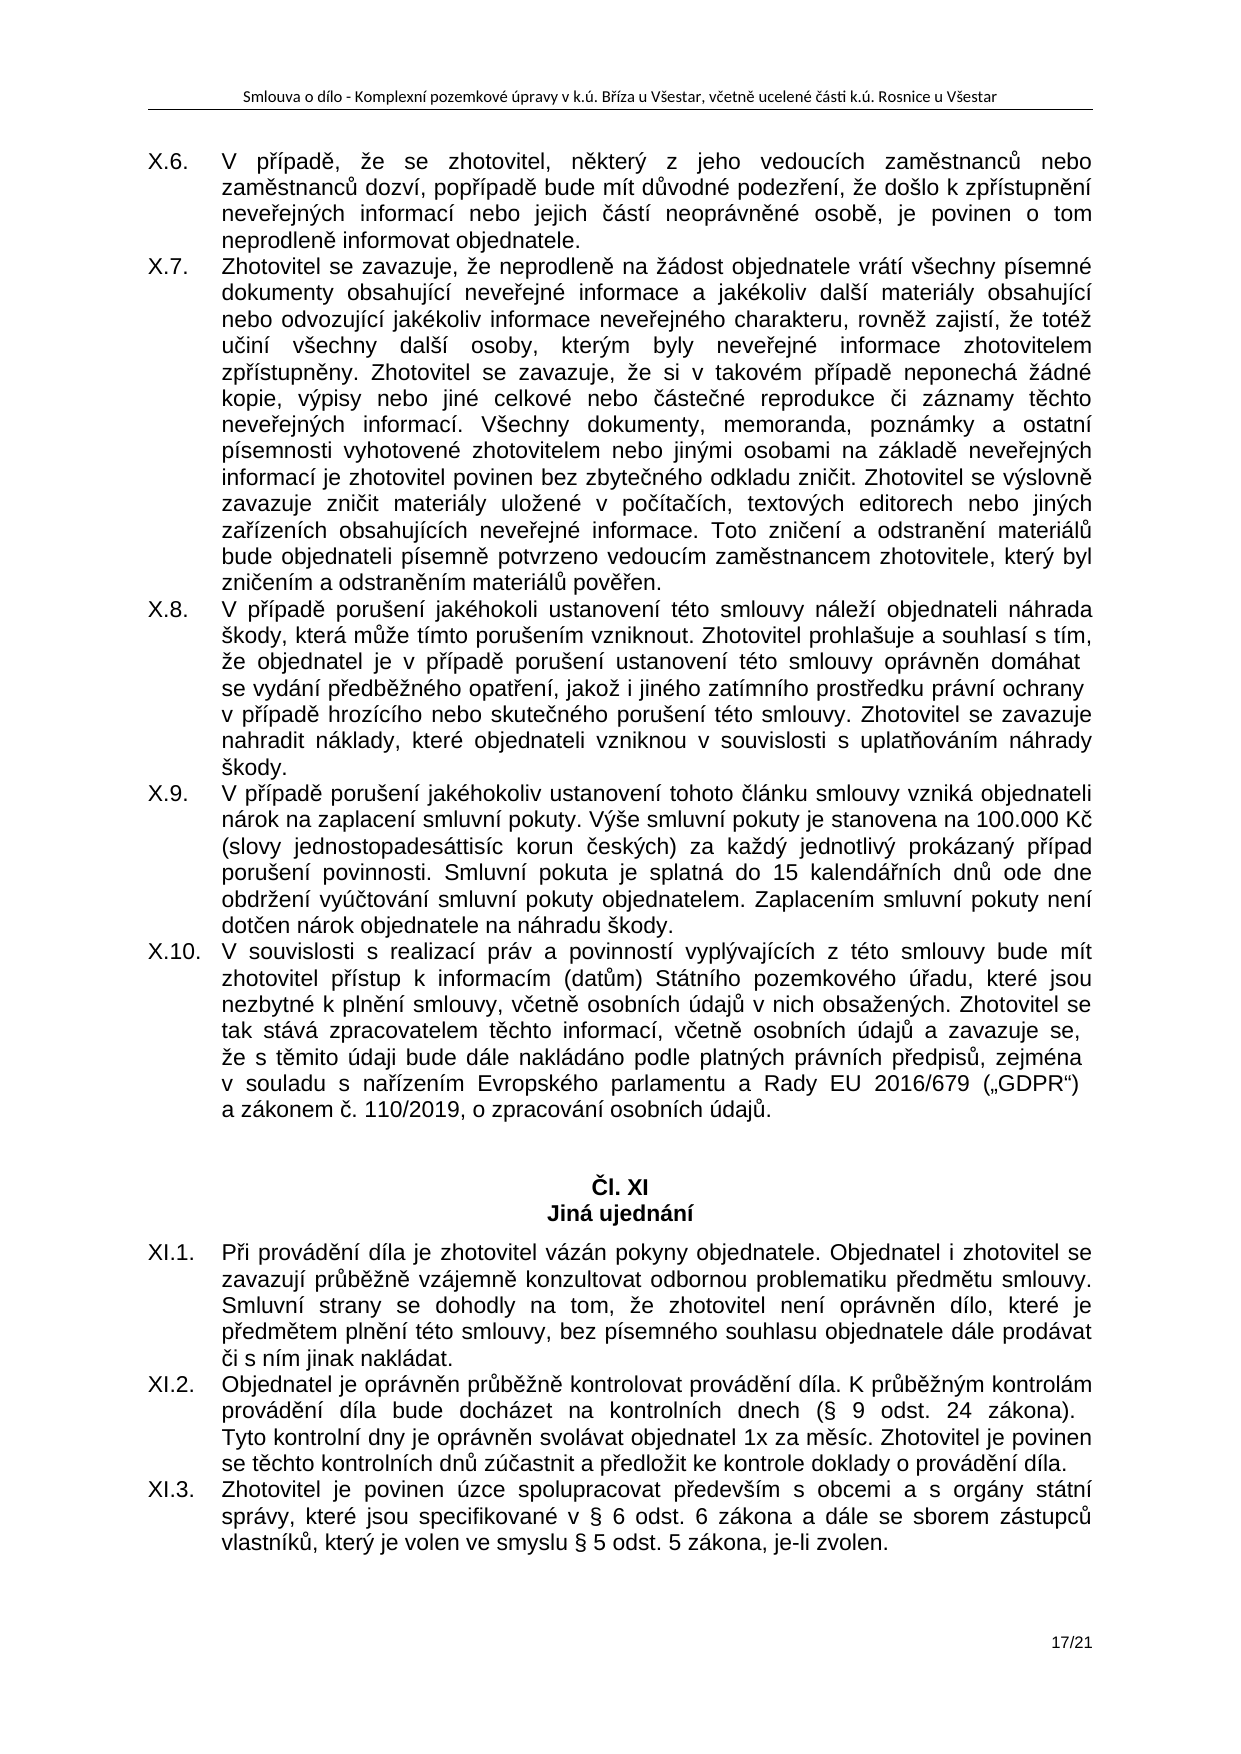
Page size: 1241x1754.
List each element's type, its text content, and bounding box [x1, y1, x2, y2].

list V případě, že se zhotovitel, některý z jeho vedoucích zaměstnanců nebo zaměstnanců dozví, popřípadě bude mít důvodné podezření, že došlo k zpřístupnění neveřejných informací nebo jejich částí neoprávněné osobě, je povinen o tom neprodleně informovat objednatele. [148, 148, 1093, 253]
list V případě porušení jakéhokoli ustanovení této smlouvy náleží objednateli náhrada škody, která může tímto porušením vzniknout. Zhotovitel prohlašuje a souhlasí s tím, že objednatel je v případě porušení ustanovení této smlouvy oprávněn domáhat se vydání předběžného opatření, jakož i jiného zatímního prostředku právní ochrany v případě hrozícího nebo skutečného porušení této smlouvy. Zhotovitel se zavazuje nahradit náklady, které objednateli vzniknou v souvislosti s uplatňováním náhrady škody. [148, 596, 1093, 780]
list Zhotovitel je povinen úzce spolupracovat především s obcemi a s orgány státní správy, které jsou specifikované v § 6 odst. 6 zákona a dále se sborem zástupců vlastníků, který je volen ve smyslu § 5 odst. 5 zákona, je-li zvolen. [148, 1476, 1093, 1556]
list Zhotovitel se zavazuje, že neprodleně na žádost objednatele vrátí všechny písemné dokumenty obsahující neveřejné informace a jakékoliv další materiály obsahující nebo odvozující jakékoliv informace neveřejného charakteru, rovněž zajistí, že totéž učiní všechny další osoby, kterým byly neveřejné informace zhotovitelem zpřístupněny. Zhotovitel se zavazuje, že si v takovém případě neponechá žádné kopie, výpisy nebo jiné celkové nebo částečné reprodukce či záznamy těchto neveřejných informací. Všechny dokumenty, memoranda, poznámky a ostatní písemnosti vyhotovené zhotovitelem nebo jinými osobami na základě neveřejných informací je zhotovitel povinen bez zbytečného odkladu zničit. Zhotovitel se výslovně zavazuje zničit materiály uložené v počítačích, textových editorech nebo jiných zařízeních obsahujících neveřejné informace. Toto zničení a odstranění materiálů bude objednateli písemně potvrzeno vedoucím zaměstnancem zhotovitele, který byl zničením a odstraněním materiálů pověřen. [148, 253, 1093, 596]
list V případě porušení jakéhokoliv ustanovení tohoto článku smlouvy vzniká objednateli nárok na zaplacení smluvní pokuty. Výše smluvní pokuty je stanovena na 100.000 Kč (slovy jednostopadesáttisíc korun českých) za každý jednotlivý prokázaný případ porušení povinnosti. Smluvní pokuta je splatná do 15 kalendářních dnů ode dne obdržení vyúčtování smluvní pokuty objednatelem. Zaplacením smluvní pokuty není dotčen nárok objednatele na náhradu škody. [148, 780, 1093, 938]
list V souvislosti s realizací práv a povinností vyplývajících z této smlouvy bude mít zhotovitel přístup k informacím (datům) Státního pozemkového úřadu, které jsou nezbytné k plnění smlouvy, včetně osobních údajů v nich obsažených. Zhotovitel se tak stává zpracovatelem těchto informací, včetně osobních údajů a zavazuje se, že s těmito údaji bude dále nakládáno podle platných právních předpisů, zejména v souladu s nařízením Evropského parlamentu a Rady EU 2016/679 („GDPR“) a zákonem č. 110/2019, o zpracování osobních údajů. [148, 938, 1093, 1123]
list Objednatel je oprávněn průběžně kontrolovat provádění díla. K průběžným kontrolám provádění díla bude docházet na kontrolních dnech (§ 9 odst. 24 zákona). Tyto kontrolní dny je oprávněn svolávat objednatel 1x za měsíc. Zhotovitel je povinen se těchto kontrolních dnů zúčastnit a předložit ke kontrole doklady o provádění díla. [148, 1371, 1093, 1476]
list Při provádění díla je zhotovitel vázán pokyny objednatele. Objednatel i zhotovitel se zavazují průběžně vzájemně konzultovat odbornou problematiku předmětu smlouvy. Smluvní strany se dohodly na tom, že zhotovitel není oprávněn dílo, které je předmětem plnění této smlouvy, bez písemného souhlasu objednatele dále prodávat či s ním jinak nakládat. [148, 1239, 1093, 1371]
subtitle Čl. XI Jiná ujednání [148, 1174, 1093, 1227]
